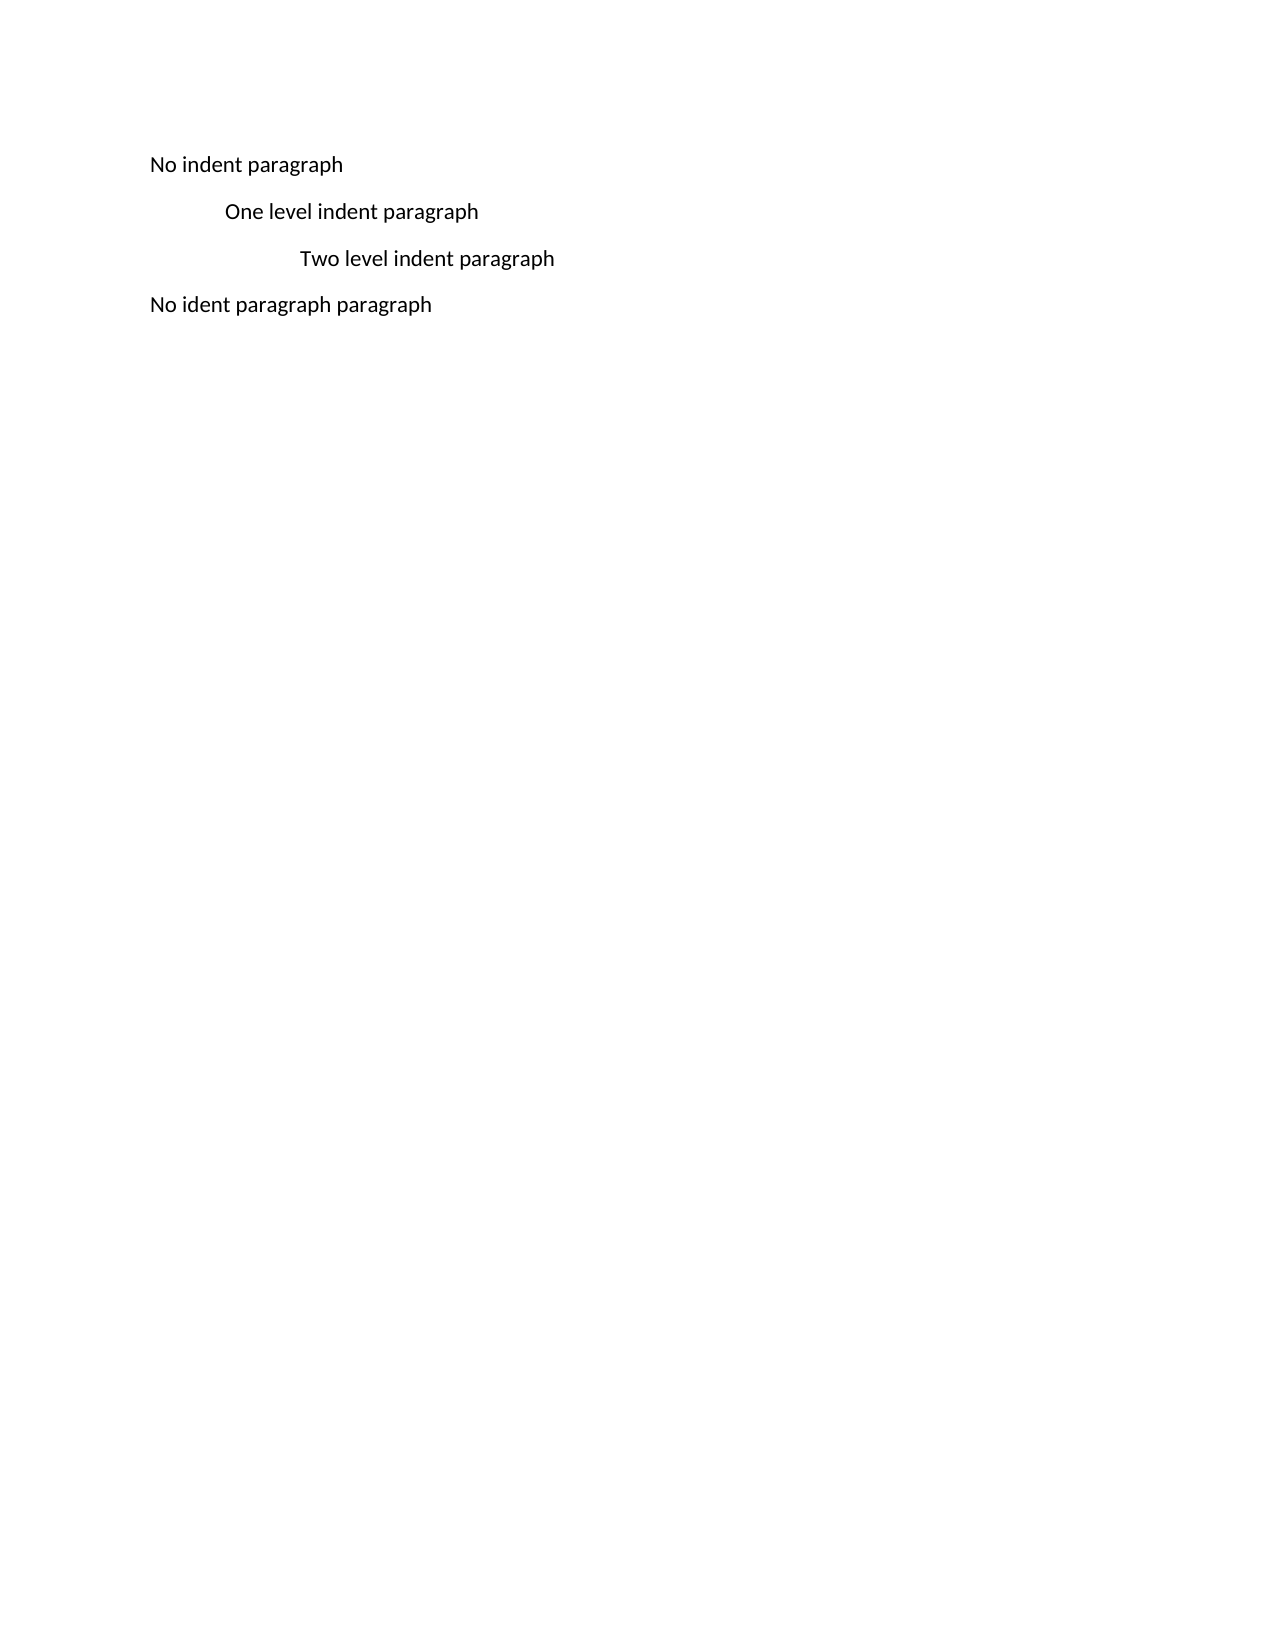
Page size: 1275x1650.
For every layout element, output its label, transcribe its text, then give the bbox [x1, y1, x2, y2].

text No indent paragraph [150, 150, 1125, 178]
text One level indent paragraph [225, 197, 1125, 225]
text Two level indent paragraph [300, 244, 1125, 272]
text No ident paragraph paragraph [150, 291, 1125, 319]
